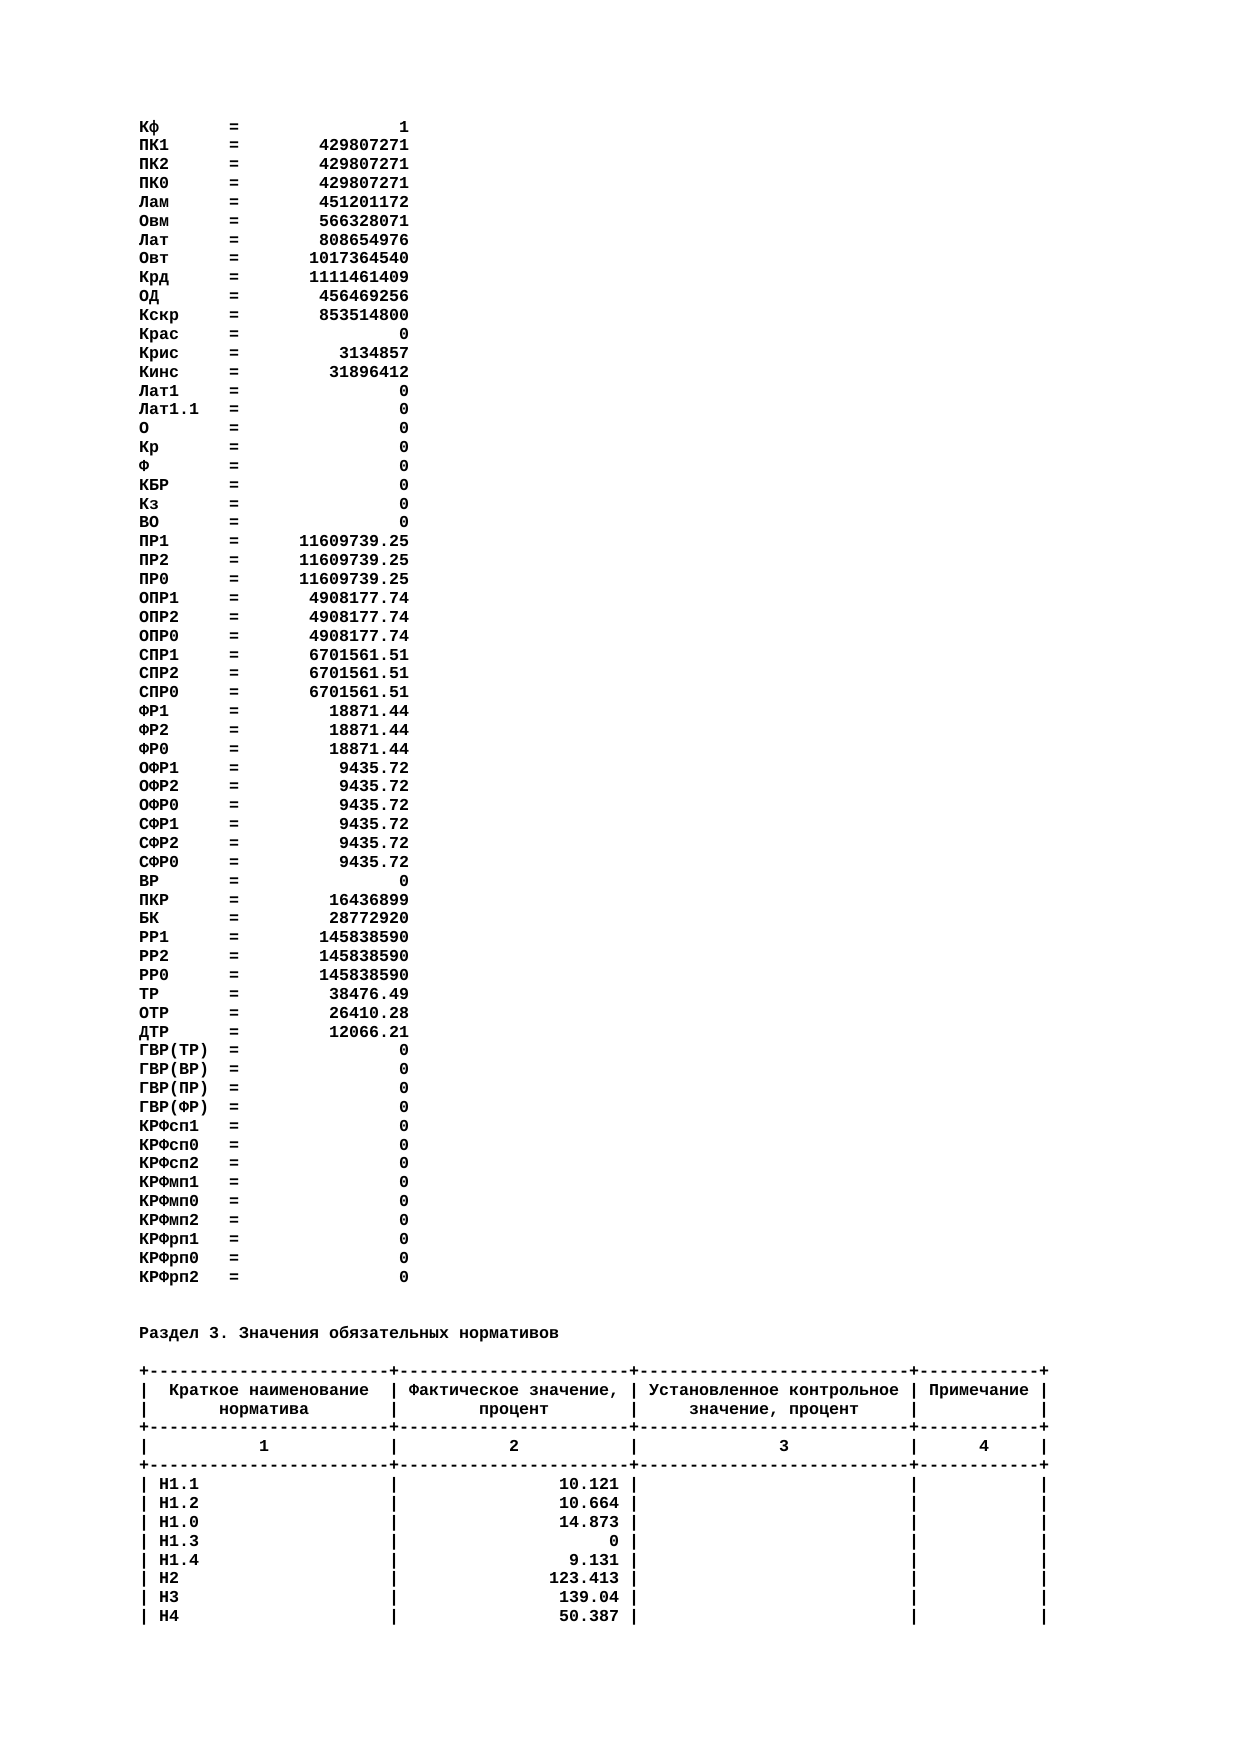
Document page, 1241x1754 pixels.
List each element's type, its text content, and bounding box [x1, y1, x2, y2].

text ОПР1 = 4908177.74 [139, 589, 1101, 608]
text ПКР = 16436899 [139, 891, 1101, 910]
text О = 0 [139, 420, 1101, 439]
text ПР1 = 11609739.25 [139, 533, 1101, 552]
text Кз = 0 [139, 495, 1101, 514]
text СФР2 = 9435.72 [139, 834, 1101, 853]
text | Н1.1 | 10.121 | | | [139, 1476, 1101, 1494]
text | норматива | процент | значение, процент | | [139, 1400, 1101, 1419]
text ПР2 = 11609739.25 [139, 552, 1101, 571]
text ОД = 456469256 [139, 288, 1101, 307]
text КРФрп2 = 0 [139, 1268, 1101, 1287]
text | Н2 | 123.413 | | | [139, 1570, 1101, 1589]
text КРФсп2 = 0 [139, 1155, 1101, 1174]
text КРФсп0 = 0 [139, 1136, 1101, 1155]
text ГВР(ВР) = 0 [139, 1061, 1101, 1080]
text Раздел 3. Значения обязательных нормативов [139, 1325, 1101, 1344]
text ОПР0 = 4908177.74 [139, 627, 1101, 646]
text Крас = 0 [139, 326, 1101, 344]
text | Н1.3 | 0 | | | [139, 1532, 1101, 1551]
text Овм = 566328071 [139, 212, 1101, 231]
text ПК0 = 429807271 [139, 175, 1101, 193]
text | Н1.2 | 10.664 | | | [139, 1494, 1101, 1513]
text РР2 = 145838590 [139, 948, 1101, 967]
text Кскр = 853514800 [139, 307, 1101, 326]
text ОТР = 26410.28 [139, 1004, 1101, 1023]
text | Краткое наименование | Фактическое значение, | Установленное контрольное | Примечание | [139, 1381, 1101, 1400]
text ФР2 = 18871.44 [139, 721, 1101, 740]
text КРФрп0 = 0 [139, 1249, 1101, 1268]
text ПР0 = 11609739.25 [139, 571, 1101, 589]
text ВО = 0 [139, 514, 1101, 533]
text Крис = 3134857 [139, 344, 1101, 363]
text Ф = 0 [139, 457, 1101, 476]
text Лат1 = 0 [139, 382, 1101, 401]
text КРФсп1 = 0 [139, 1117, 1101, 1136]
text КРФмп1 = 0 [139, 1174, 1101, 1193]
text | 1 | 2 | 3 | 4 | [139, 1438, 1101, 1457]
text КРФмп0 = 0 [139, 1193, 1101, 1212]
text ГВР(ПР) = 0 [139, 1080, 1101, 1098]
text КРФрп1 = 0 [139, 1231, 1101, 1249]
text СПР0 = 6701561.51 [139, 684, 1101, 703]
text СПР1 = 6701561.51 [139, 646, 1101, 665]
text Овт = 1017364540 [139, 250, 1101, 269]
text | Н3 | 139.04 | | | [139, 1589, 1101, 1608]
text РР0 = 145838590 [139, 967, 1101, 985]
text ОФР0 = 9435.72 [139, 797, 1101, 816]
text | Н4 | 50.387 | | | [139, 1608, 1101, 1626]
text КРФмп2 = 0 [139, 1212, 1101, 1231]
text ФР1 = 18871.44 [139, 703, 1101, 721]
text СФР1 = 9435.72 [139, 816, 1101, 834]
text ОФР2 = 9435.72 [139, 778, 1101, 797]
text Крд = 1111461409 [139, 269, 1101, 288]
text ДТР = 12066.21 [139, 1023, 1101, 1042]
text Лат1.1 = 0 [139, 401, 1101, 420]
text СПР2 = 6701561.51 [139, 665, 1101, 684]
text ОФР1 = 9435.72 [139, 759, 1101, 778]
text ГВР(ФР) = 0 [139, 1098, 1101, 1117]
text +------------------------+-----------------------+---------------------------+------------+ [139, 1457, 1101, 1476]
text ПК2 = 429807271 [139, 156, 1101, 175]
text КБР = 0 [139, 476, 1101, 495]
text РР1 = 145838590 [139, 929, 1101, 948]
text Кр = 0 [139, 439, 1101, 457]
text ПК1 = 429807271 [139, 137, 1101, 156]
text Лат = 808654976 [139, 231, 1101, 250]
text ТР = 38476.49 [139, 985, 1101, 1004]
text Лам = 451201172 [139, 193, 1101, 212]
text Кф = 1 [139, 118, 1101, 137]
text ФР0 = 18871.44 [139, 740, 1101, 759]
text ВР = 0 [139, 872, 1101, 891]
text ГВР(ТР) = 0 [139, 1042, 1101, 1061]
text +------------------------+-----------------------+---------------------------+------------+ [139, 1362, 1101, 1381]
text | Н1.0 | 14.873 | | | [139, 1513, 1101, 1532]
text Кинс = 31896412 [139, 363, 1101, 382]
text +------------------------+-----------------------+---------------------------+------------+ [139, 1419, 1101, 1438]
text БК = 28772920 [139, 910, 1101, 929]
text | Н1.4 | 9.131 | | | [139, 1551, 1101, 1570]
text СФР0 = 9435.72 [139, 853, 1101, 872]
text ОПР2 = 4908177.74 [139, 608, 1101, 627]
